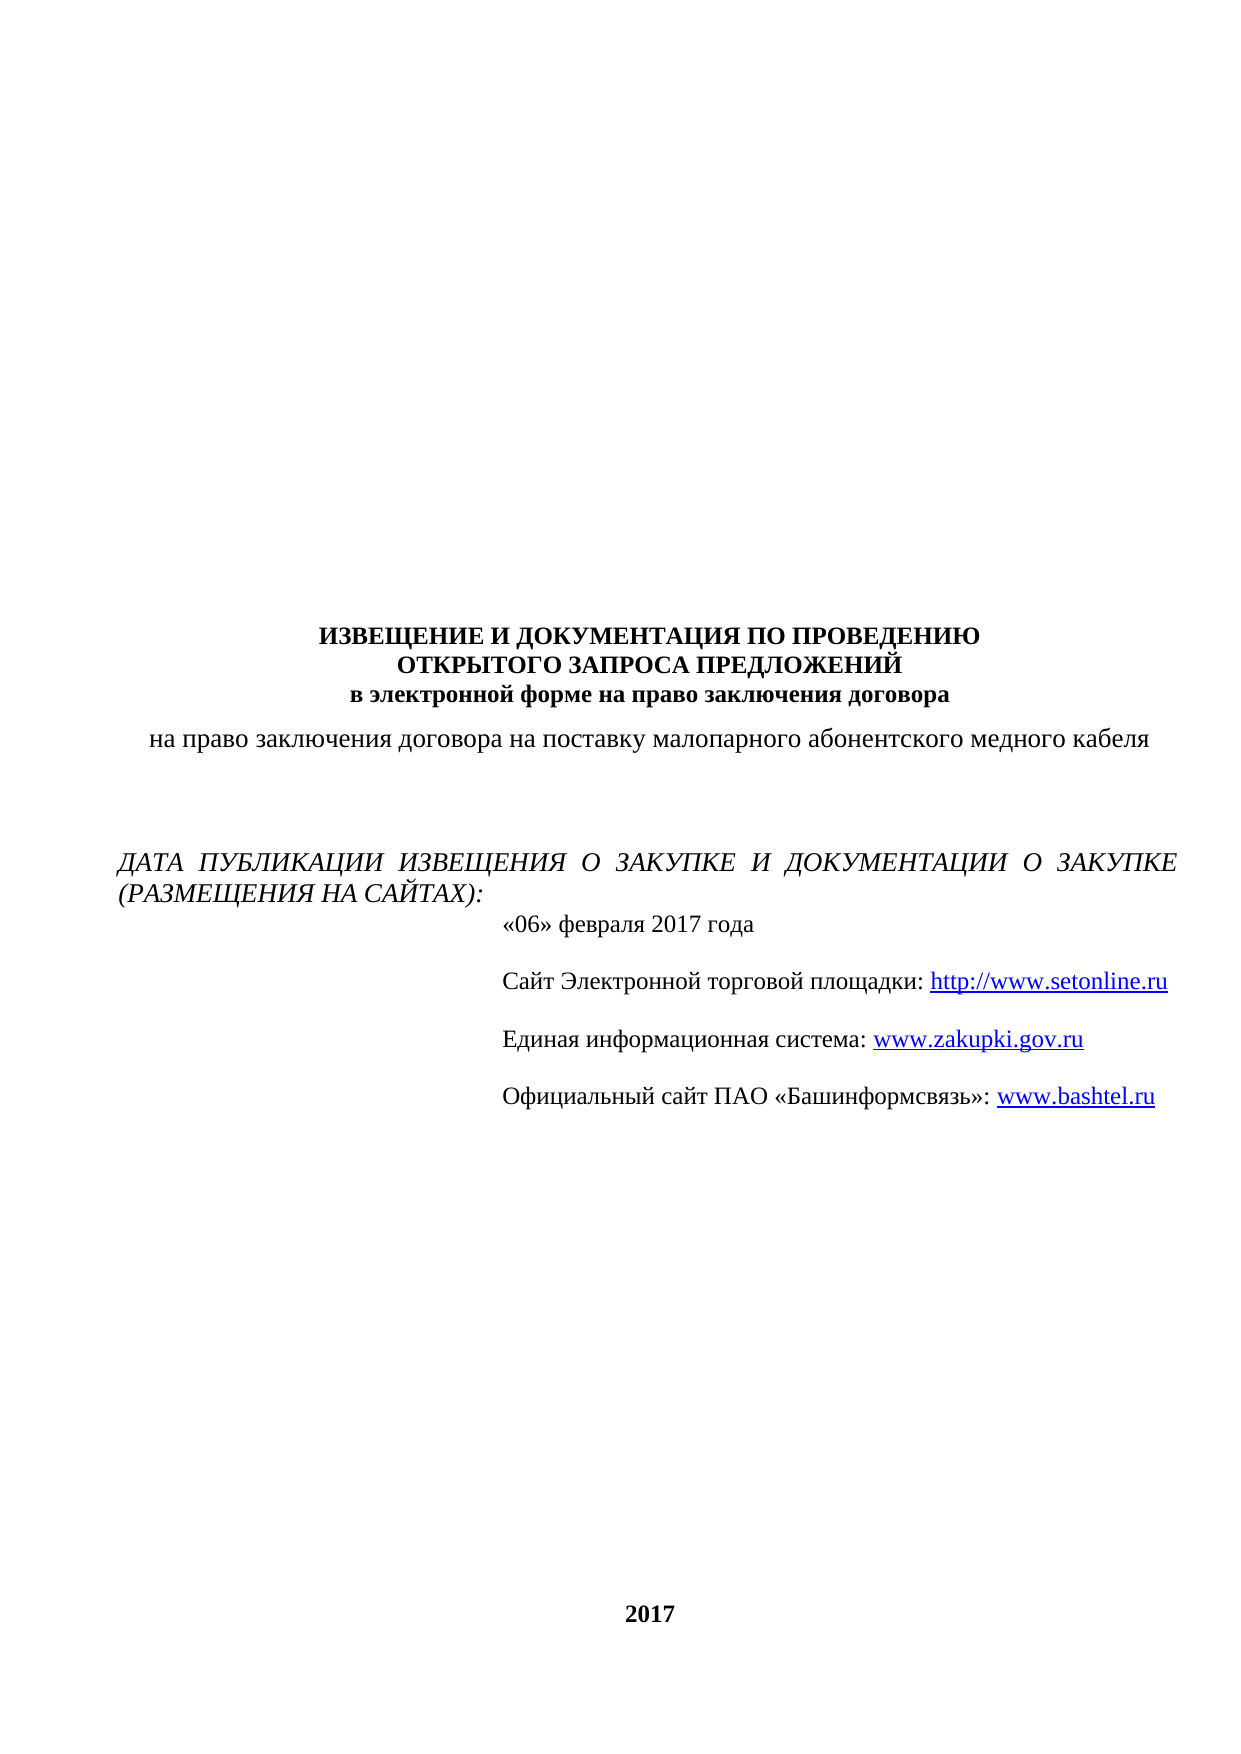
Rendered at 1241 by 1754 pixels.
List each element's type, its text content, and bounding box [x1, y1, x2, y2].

text на право заключения договора на поставку малопарного абонентского медного кабеля [118, 722, 1181, 753]
text ДАТА ПУБЛИКАЦИИ ИЗВЕЩЕНИЯ О ЗАКУПКЕ И ДОКУМЕНТАЦИИ О ЗАКУПКЕ (РАЗМЕЩЕНИЯ НА САЙТАХ): [118, 846, 1181, 909]
text 2017 [118, 1599, 1181, 1627]
text Официальный сайт ПАО «Башинформсвязь»: www.bashtel.ru [502, 1081, 1181, 1110]
text ИЗВЕЩЕНИЕ И ДОКУМЕНТАЦИЯ ПО ПРОВЕДЕНИЮ [118, 621, 1181, 650]
text ОТКРЫТОГО ЗАПРОСА ПРЕДЛОЖЕНИЙ [118, 650, 1181, 679]
text «06» февраля 2017 года [502, 909, 1181, 937]
text Единая информационная система: www.zakupki.gov.ru [502, 1024, 1181, 1052]
text в электронной форме на право заключения договора [118, 679, 1181, 707]
text Сайт Электронной торговой площадки: http://www.setonline.ru [502, 966, 1181, 995]
